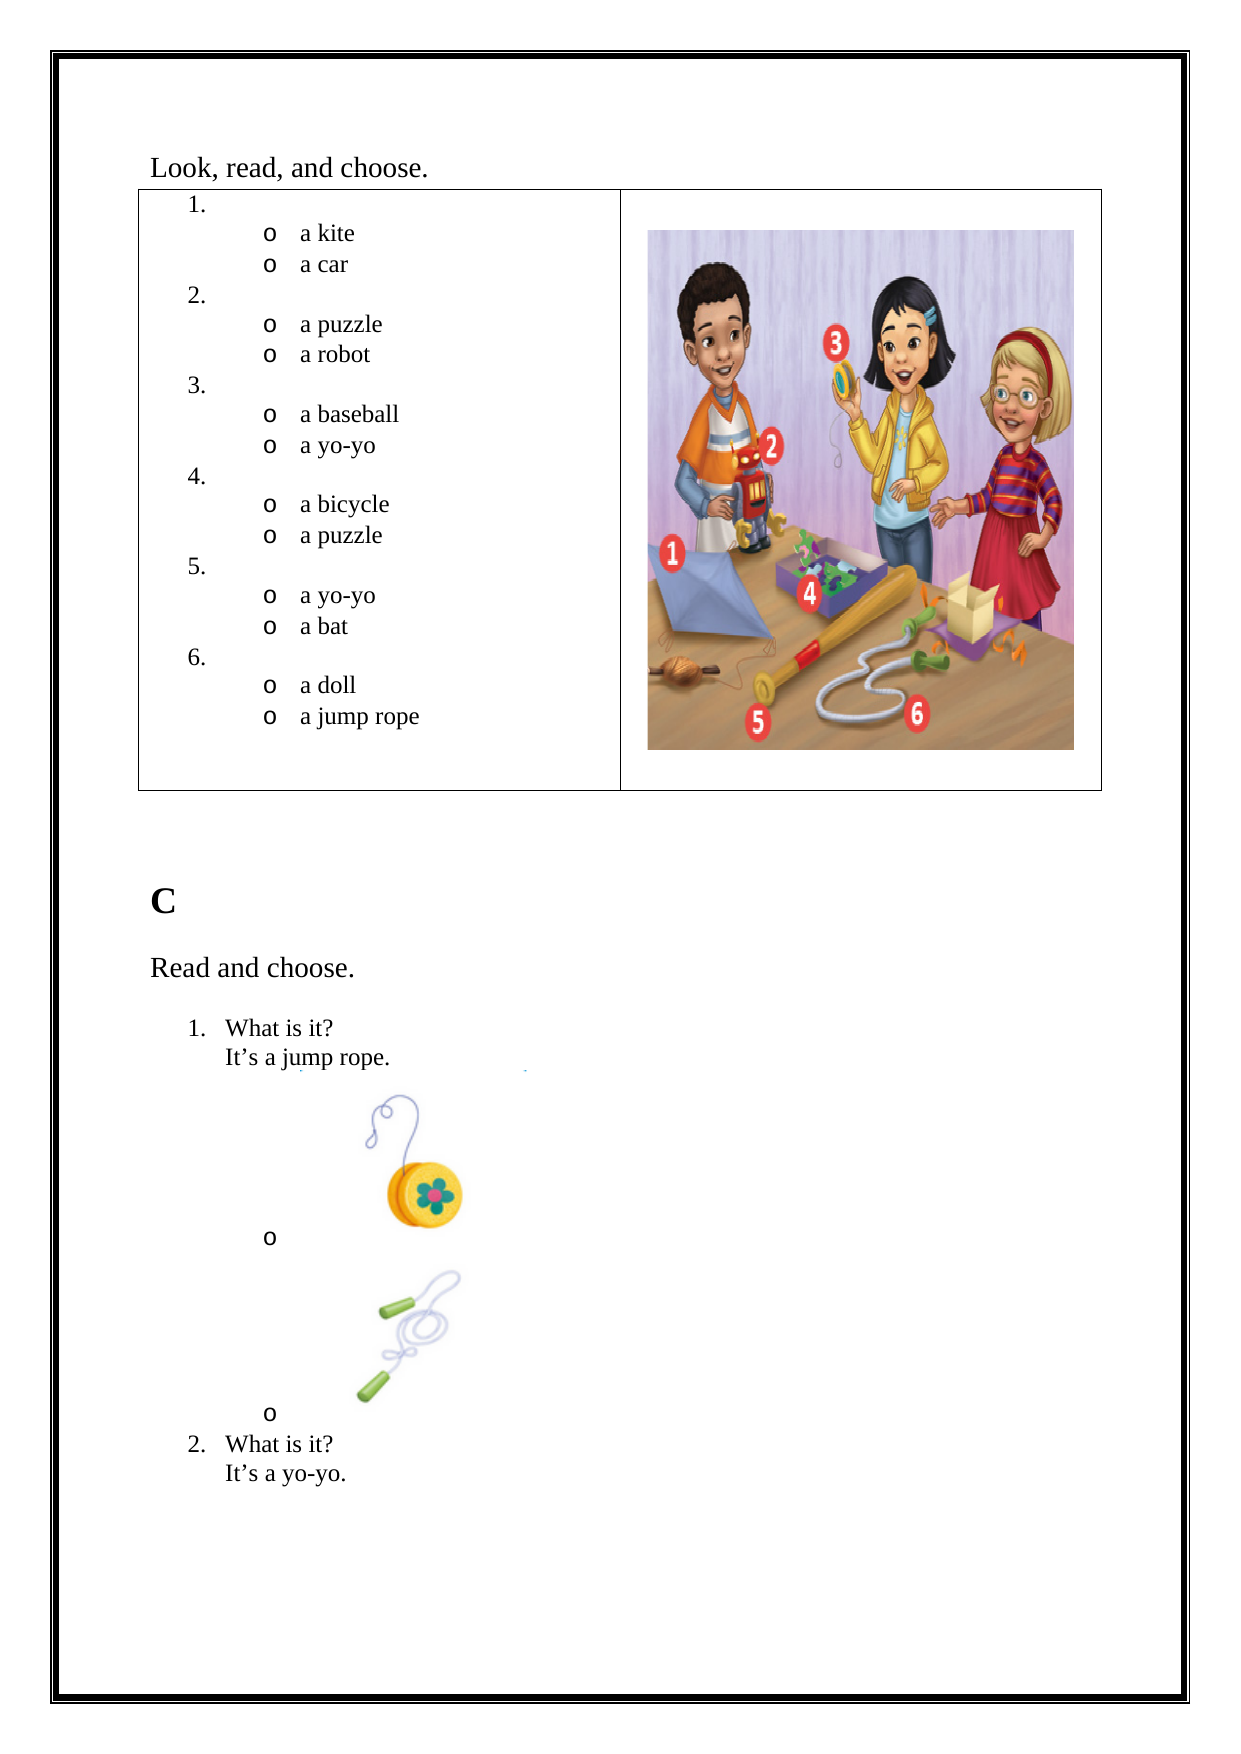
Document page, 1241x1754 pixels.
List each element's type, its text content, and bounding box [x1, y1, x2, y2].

picture [647, 230, 1074, 750]
subtitle Look, read, and choose. [150, 150, 1090, 183]
text It’s a jump rope. [225, 1042, 1090, 1071]
text Read and choose. [150, 950, 1090, 984]
text C [150, 878, 1090, 921]
table_header [621, 190, 1101, 790]
text It’s a yo-yo. [225, 1458, 1090, 1487]
list What is it? [187, 1429, 1090, 1458]
table_header a kite a car a puzzle a robot a baseball a yo-yo a bicycle a puzzle a yo-yo a bat a doll a jump rope [139, 190, 620, 790]
list What is it? [187, 1013, 1090, 1042]
picture [300, 1253, 522, 1422]
picture [300, 1070, 527, 1246]
